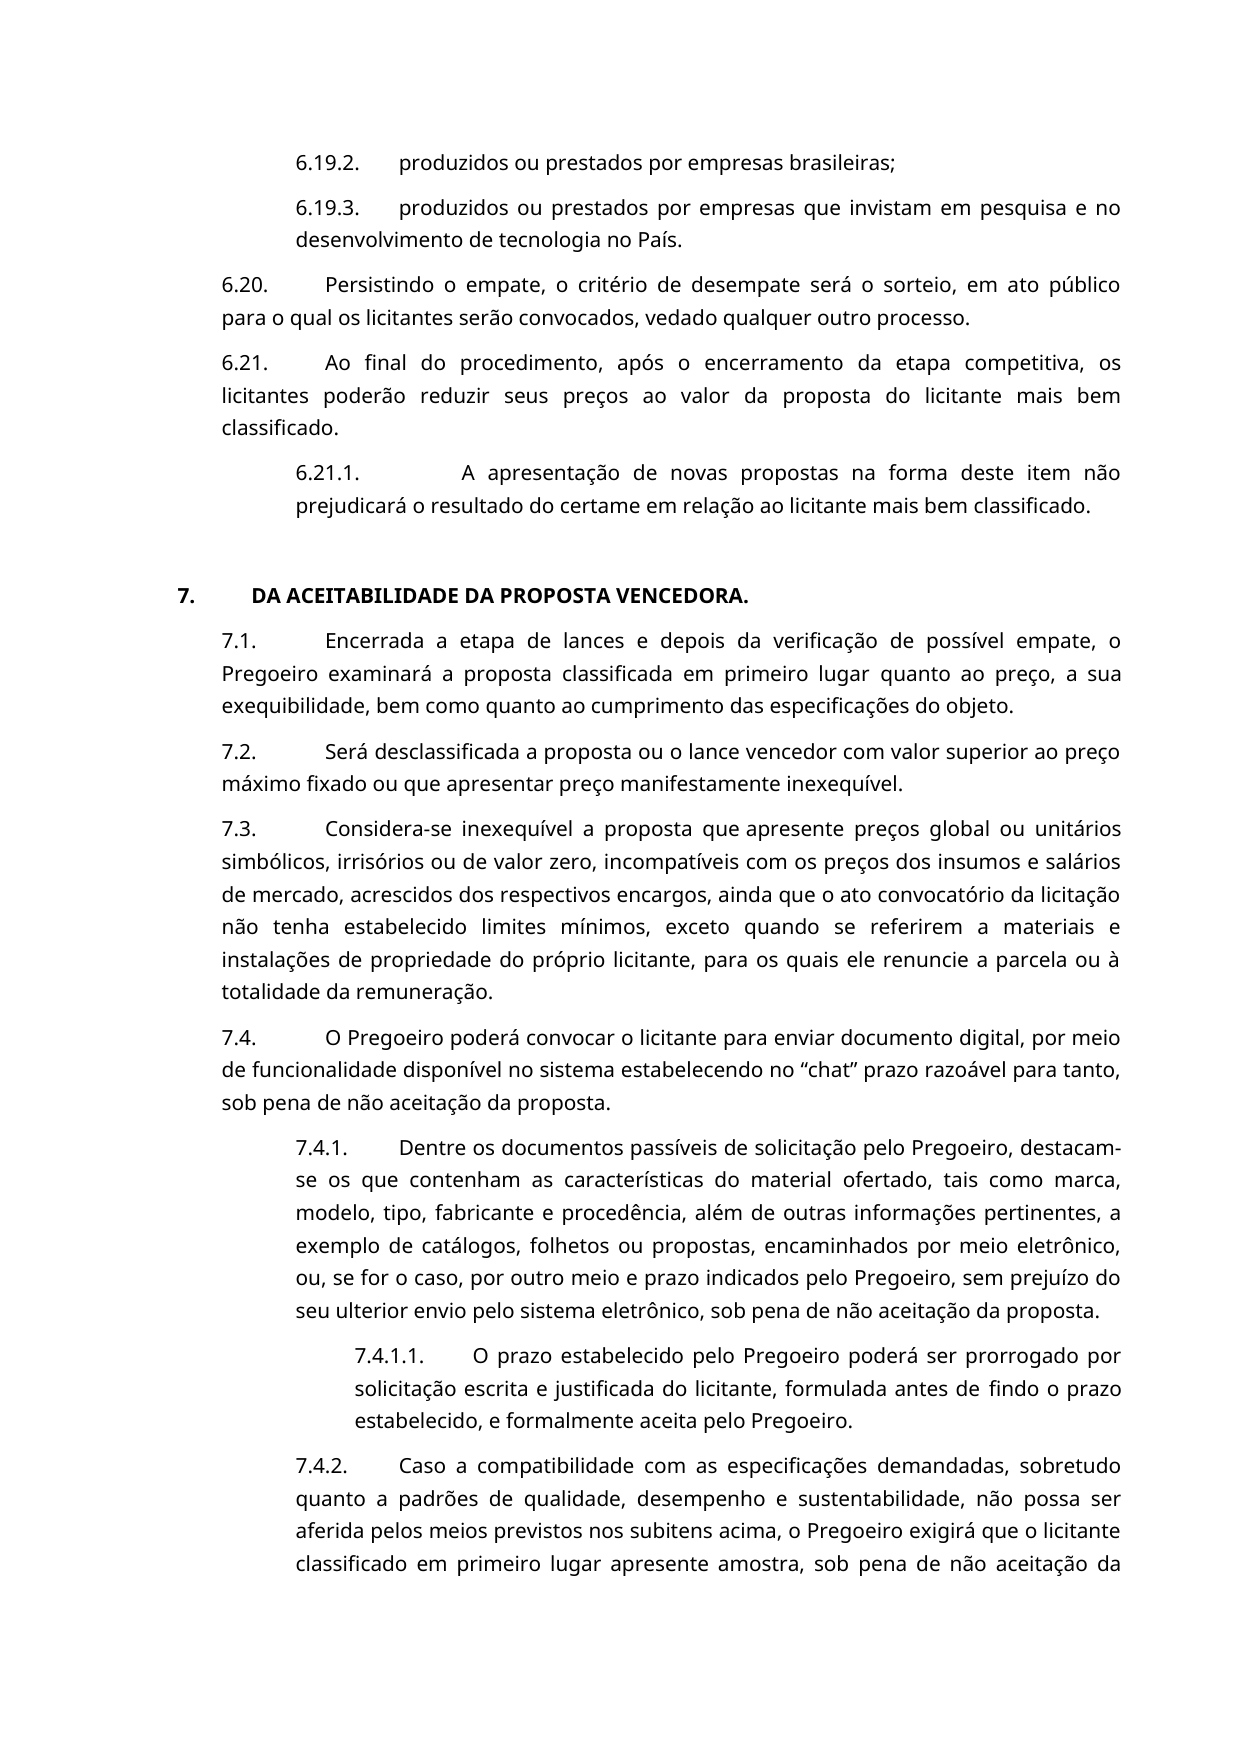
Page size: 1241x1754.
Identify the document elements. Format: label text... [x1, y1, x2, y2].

list Dentre os documentos passíveis de solicitação pelo Pregoeiro, destacam-se os que contenham as características do material ofertado, tais como marca, modelo, tipo, fabricante e procedência, além de outras informações pertinentes, a exemplo de catálogos, folhetos ou propostas, encaminhados por meio eletrônico, ou, se for o caso, por outro meio e prazo indicados pelo Pregoeiro, sem prejuízo do seu ulterior envio pelo sistema eletrônico, sob pena de não aceitação da proposta. [295, 1133, 1122, 1324]
list O Pregoeiro poderá convocar o licitante para enviar documento digital, por meio de funcionalidade disponível no sistema estabelecendo no “chat” prazo razoável para tanto, sob pena de não aceitação da proposta. [221, 1023, 1122, 1116]
list Persistindo o empate, o critério de desempate será o sorteio, em ato público para o qual os licitantes serão convocados, vedado qualquer outro processo. [221, 271, 1122, 332]
list O prazo estabelecido pelo Pregoeiro poderá ser prorrogado por solicitação escrita e justificada do licitante, formulada antes de findo o prazo estabelecido, e formalmente aceita pelo Pregoeiro. [354, 1341, 1122, 1435]
list produzidos ou prestados por empresas que invistam em pesquisa e no desenvolvimento de tecnologia no País. [295, 193, 1122, 254]
list Será desclassificada a proposta ou o lance vencedor com valor superior ao preço máximo fixado ou que apresentar preço manifestamente inexequível. [221, 737, 1122, 798]
list produzidos ou prestados por empresas brasileiras; [295, 148, 1122, 176]
list Encerrada a etapa de lances e depois da verificação de possível empate, o Pregoeiro examinará a proposta classificada em primeiro lugar quanto ao preço, a sua exequibilidade, bem como quanto ao cumprimento das especificações do objeto. [221, 626, 1122, 720]
list Considera-se inexequível a proposta que apresente preços global ou unitários simbólicos, irrisórios ou de valor zero, incompatíveis com os preços dos insumos e salários de mercado, acrescidos dos respectivos encargos, ainda que o ato convocatório da licitação não tenha estabelecido limites mínimos, exceto quando se referirem a materiais e instalações de propriedade do próprio licitante, para os quais ele renuncie a parcela ou à totalidade da remuneração. [221, 814, 1122, 1006]
list Ao final do procedimento, após o encerramento da etapa competitiva, os licitantes poderão reduzir seus preços ao valor da proposta do licitante mais bem classificado. [221, 348, 1122, 442]
list DA ACEITABILIDADE DA PROPOSTA VENCEDORA. [177, 581, 1122, 610]
list A apresentação de novas propostas na forma deste item não prejudicará o resultado do certame em relação ao licitante mais bem classificado. [295, 458, 1122, 519]
